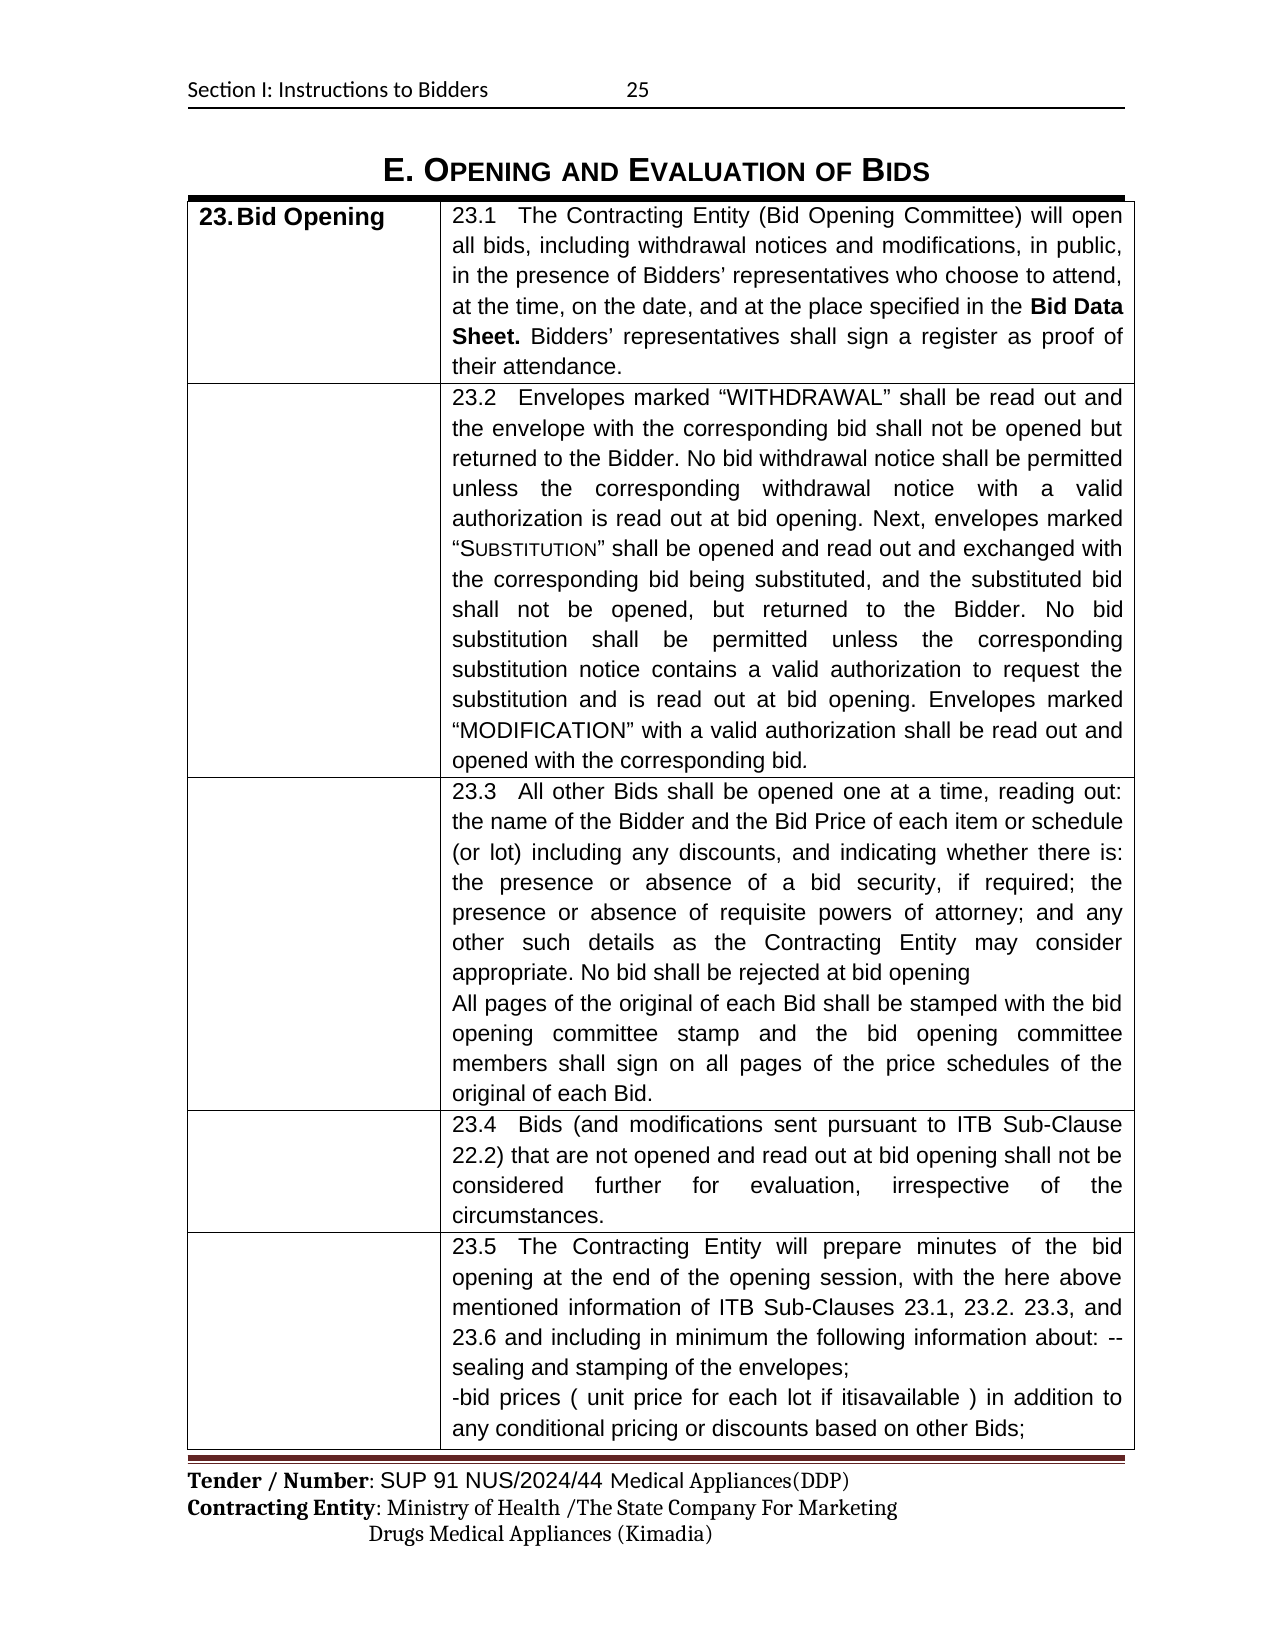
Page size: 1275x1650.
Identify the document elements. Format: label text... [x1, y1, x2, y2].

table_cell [441, 1233, 1134, 1449]
table_cell 23.2 Envelopes marked “WITHDRAWAL” shall be read out and the envelope with the corresponding bid shall not be opened but returned to the Bidder. No bid withdrawal notice shall be permitted unless the corresponding withdrawal notice with a valid authorization is read out at bid opening. Next, envelopes marked “Substitution” shall be opened and read out and exchanged with the corresponding bid being substituted, and the substituted bid shall not be opened, but returned to the Bidder. No bid substitution shall be permitted unless the corresponding substitution notice contains a valid authorization to request the substitution and is read out at bid opening. Envelopes marked “MODIFICATION” with a valid authorization shall be read out and opened with the corresponding bid. [441, 384, 1134, 777]
table_cell [188, 1111, 440, 1232]
table_cell [188, 384, 440, 777]
table_cell 23.3 All other Bids shall be opened one at a time, reading out: the name of the Bidder and the Bid Price of each item or schedule (or lot) including any discounts, and indicating whether there is: the presence or absence of a bid security, if required; the presence or absence of requisite powers of attorney; and any other such details as the Contracting Entity may consider appropriate. No bid shall be rejected at bid opening All pages of the original of each Bid shall be stamped with the bid opening committee stamp and the bid opening committee members shall sign on all pages of the price schedules of the original of each Bid. [441, 778, 1134, 1110]
table_cell [188, 778, 440, 1110]
table_header 23.1 The Contracting Entity (Bid Opening Committee) will open all bids, including withdrawal notices and modifications, in public, in the presence of Bidders’ representatives who choose to attend, at the time, on the date, and at the place specified in the Bid Data Sheet. Bidders’ representatives shall sign a register as proof of their attendance. [441, 202, 1134, 383]
table_cell 23.4 Bids (and modifications sent pursuant to ITB Sub-Clause 22.2) that are not opened and read out at bid opening shall not be considered further for evaluation, irrespective of the circumstances. [441, 1111, 1134, 1232]
table_cell [188, 1233, 440, 1449]
table_header 23. Bid Opening [188, 202, 440, 383]
text E. Opening and Evaluation of Bids [187, 150, 1125, 201]
